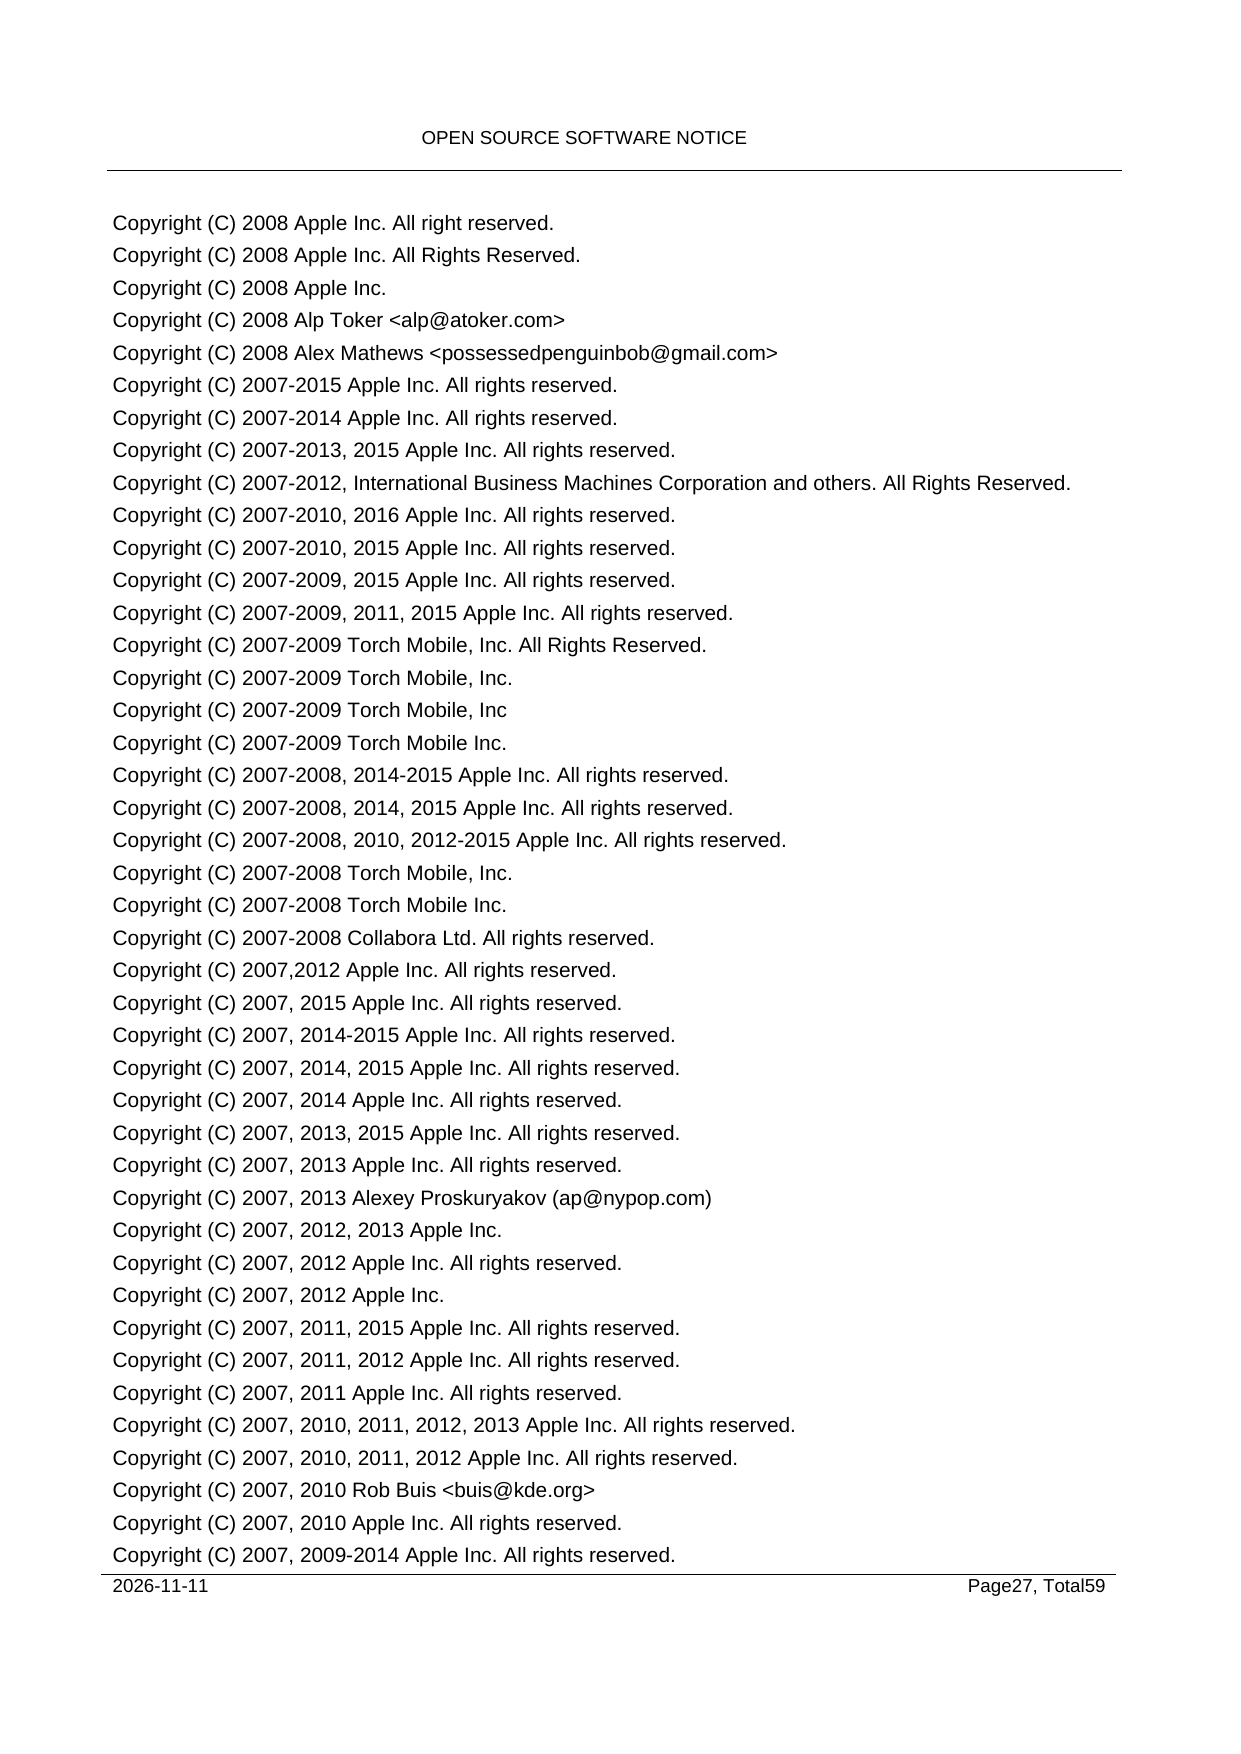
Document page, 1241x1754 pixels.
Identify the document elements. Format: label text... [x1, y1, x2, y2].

text Copyright (C) 2007, 2014-2015 Apple Inc. All rights reserved. [112, 1019, 1128, 1051]
text Copyright (C) 2007, 2012 Apple Inc. All rights reserved. [112, 1246, 1128, 1279]
text Copyright (C) 2007, 2010, 2011, 2012 Apple Inc. All rights reserved. [112, 1441, 1128, 1474]
text Copyright (C) 2007-2015 Apple Inc. All rights reserved. [112, 369, 1128, 401]
text Copyright (C) 2007-2008, 2014, 2015 Apple Inc. All rights reserved. [112, 791, 1128, 824]
text Copyright (C) 2007-2009, 2015 Apple Inc. All rights reserved. [112, 564, 1128, 596]
text Copyright (C) 2008 Alex Mathews <possessedpenguinbob@gmail.com> [112, 336, 1128, 369]
text Copyright (C) 2007,2012 Apple Inc. All rights reserved. [112, 954, 1128, 986]
text Copyright (C) 2007, 2015 Apple Inc. All rights reserved. [112, 986, 1128, 1019]
text Copyright (C) 2007, 2012, 2013 Apple Inc. [112, 1214, 1128, 1246]
text Copyright (C) 2007-2008, 2014-2015 Apple Inc. All rights reserved. [112, 759, 1128, 791]
text Copyright (C) 2007-2009 Torch Mobile, Inc. [112, 661, 1128, 694]
text Copyright (C) 2007-2009, 2011, 2015 Apple Inc. All rights reserved. [112, 596, 1128, 629]
text Copyright (C) 2007-2009 Torch Mobile, Inc. All Rights Reserved. [112, 629, 1128, 661]
text Copyright (C) 2008 Apple Inc. [112, 271, 1128, 304]
text Copyright (C) 2007, 2013 Apple Inc. All rights reserved. [112, 1149, 1128, 1181]
text Copyright (C) 2007-2008 Torch Mobile Inc. [112, 889, 1128, 921]
text Copyright (C) 2007-2012, International Business Machines Corporation and others. All Rights Reserved. [112, 466, 1128, 499]
text Copyright (C) 2007, 2011 Apple Inc. All rights reserved. [112, 1376, 1128, 1409]
text Copyright (C) 2007, 2010 Apple Inc. All rights reserved. [112, 1506, 1128, 1539]
text Copyright (C) 2007, 2012 Apple Inc. [112, 1279, 1128, 1311]
text Copyright (C) 2007-2009 Torch Mobile, Inc [112, 694, 1128, 726]
text Copyright (C) 2007, 2011, 2015 Apple Inc. All rights reserved. [112, 1311, 1128, 1344]
text Copyright (C) 2007, 2010 Rob Buis <buis@kde.org> [112, 1474, 1128, 1506]
text Copyright (C) 2007, 2009-2014 Apple Inc. All rights reserved. [112, 1539, 1128, 1571]
text Copyright (C) 2007, 2014, 2015 Apple Inc. All rights reserved. [112, 1051, 1128, 1084]
text Copyright (C) 2007-2008 Collabora Ltd. All rights reserved. [112, 921, 1128, 954]
text Copyright (C) 2008 Apple Inc. All Rights Reserved. [112, 239, 1128, 271]
text Copyright (C) 2007, 2013, 2015 Apple Inc. All rights reserved. [112, 1116, 1128, 1149]
text Copyright (C) 2007-2008 Torch Mobile, Inc. [112, 856, 1128, 889]
text Copyright (C) 2007-2014 Apple Inc. All rights reserved. [112, 401, 1128, 434]
text Copyright (C) 2007, 2010, 2011, 2012, 2013 Apple Inc. All rights reserved. [112, 1409, 1128, 1441]
text Copyright (C) 2007, 2013 Alexey Proskuryakov (ap@nypop.com) [112, 1181, 1128, 1214]
text Copyright (C) 2007-2010, 2015 Apple Inc. All rights reserved. [112, 531, 1128, 564]
text Copyright (C) 2008 Apple Inc. All right reserved. [112, 206, 1128, 239]
text Copyright (C) 2007-2008, 2010, 2012-2015 Apple Inc. All rights reserved. [112, 824, 1128, 856]
text Copyright (C) 2007-2013, 2015 Apple Inc. All rights reserved. [112, 434, 1128, 466]
text Copyright (C) 2007, 2014 Apple Inc. All rights reserved. [112, 1084, 1128, 1116]
text Copyright (C) 2007-2009 Torch Mobile Inc. [112, 726, 1128, 759]
text Copyright (C) 2007, 2011, 2012 Apple Inc. All rights reserved. [112, 1344, 1128, 1376]
text Copyright (C) 2007-2010, 2016 Apple Inc. All rights reserved. [112, 499, 1128, 531]
text Copyright (C) 2008 Alp Toker <alp@atoker.com> [112, 304, 1128, 336]
